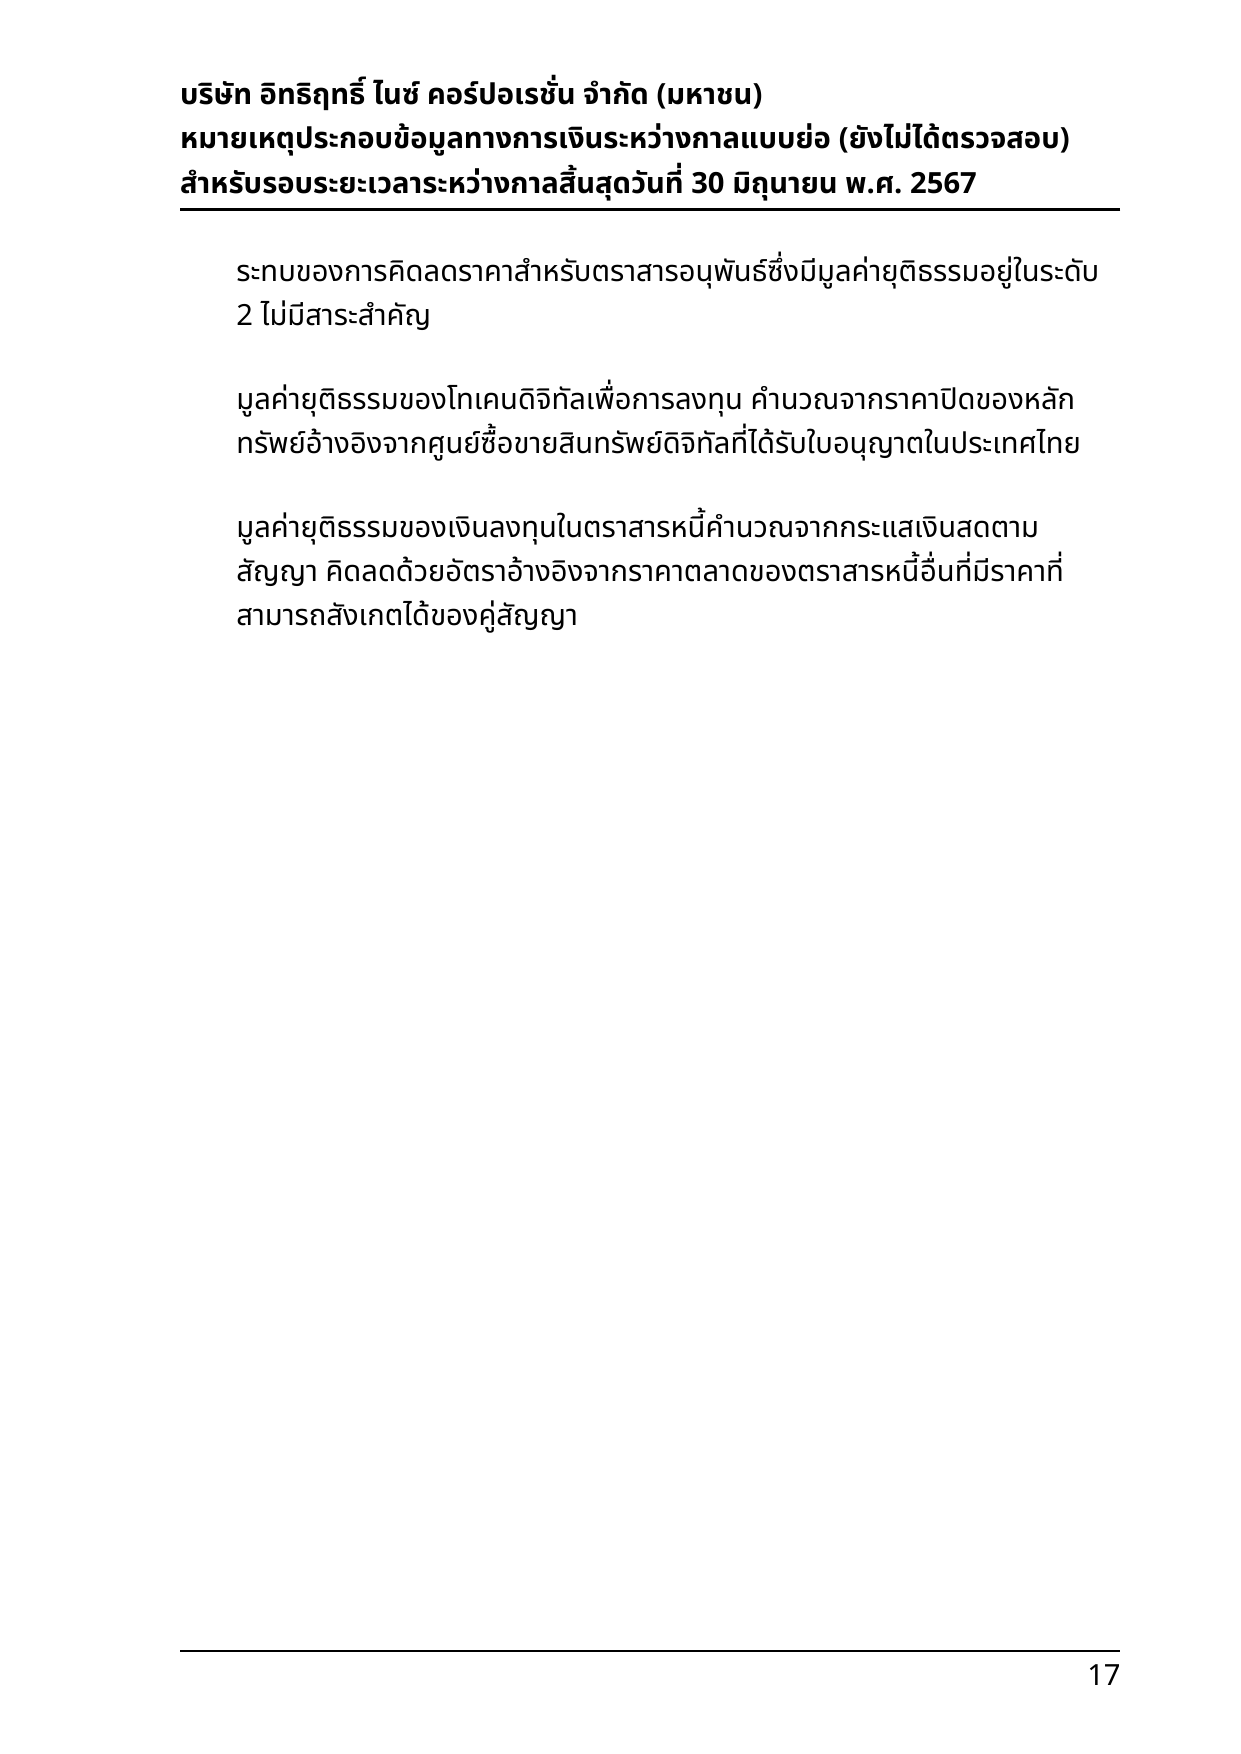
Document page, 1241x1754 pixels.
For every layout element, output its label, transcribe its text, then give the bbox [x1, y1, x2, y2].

text มูลค่ายุติธรรมของโทเคนดิจิทัลเพื่อการลงทุน คำนวณจากราคาปิดของหลักทรัพย์อ้างอิงจากศูนย์ซื้อขายสินทรัพย์ดิจิทัลที่ได้รับใบอนุญาตในประเทศไทย [236, 378, 1120, 466]
text มูลค่ายุติธรรมของเงินลงทุนในตราสารหนี้คํานวณจากกระแสเงินสดตามสัญญา คิดลดด้วยอัตราอ้างอิงจากราคาตลาดของตราสารหนี้อื่นที่มีราคาที่สามารถสังเกตได้ของคู่สัญญา [236, 506, 1120, 638]
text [236, 250, 1120, 338]
